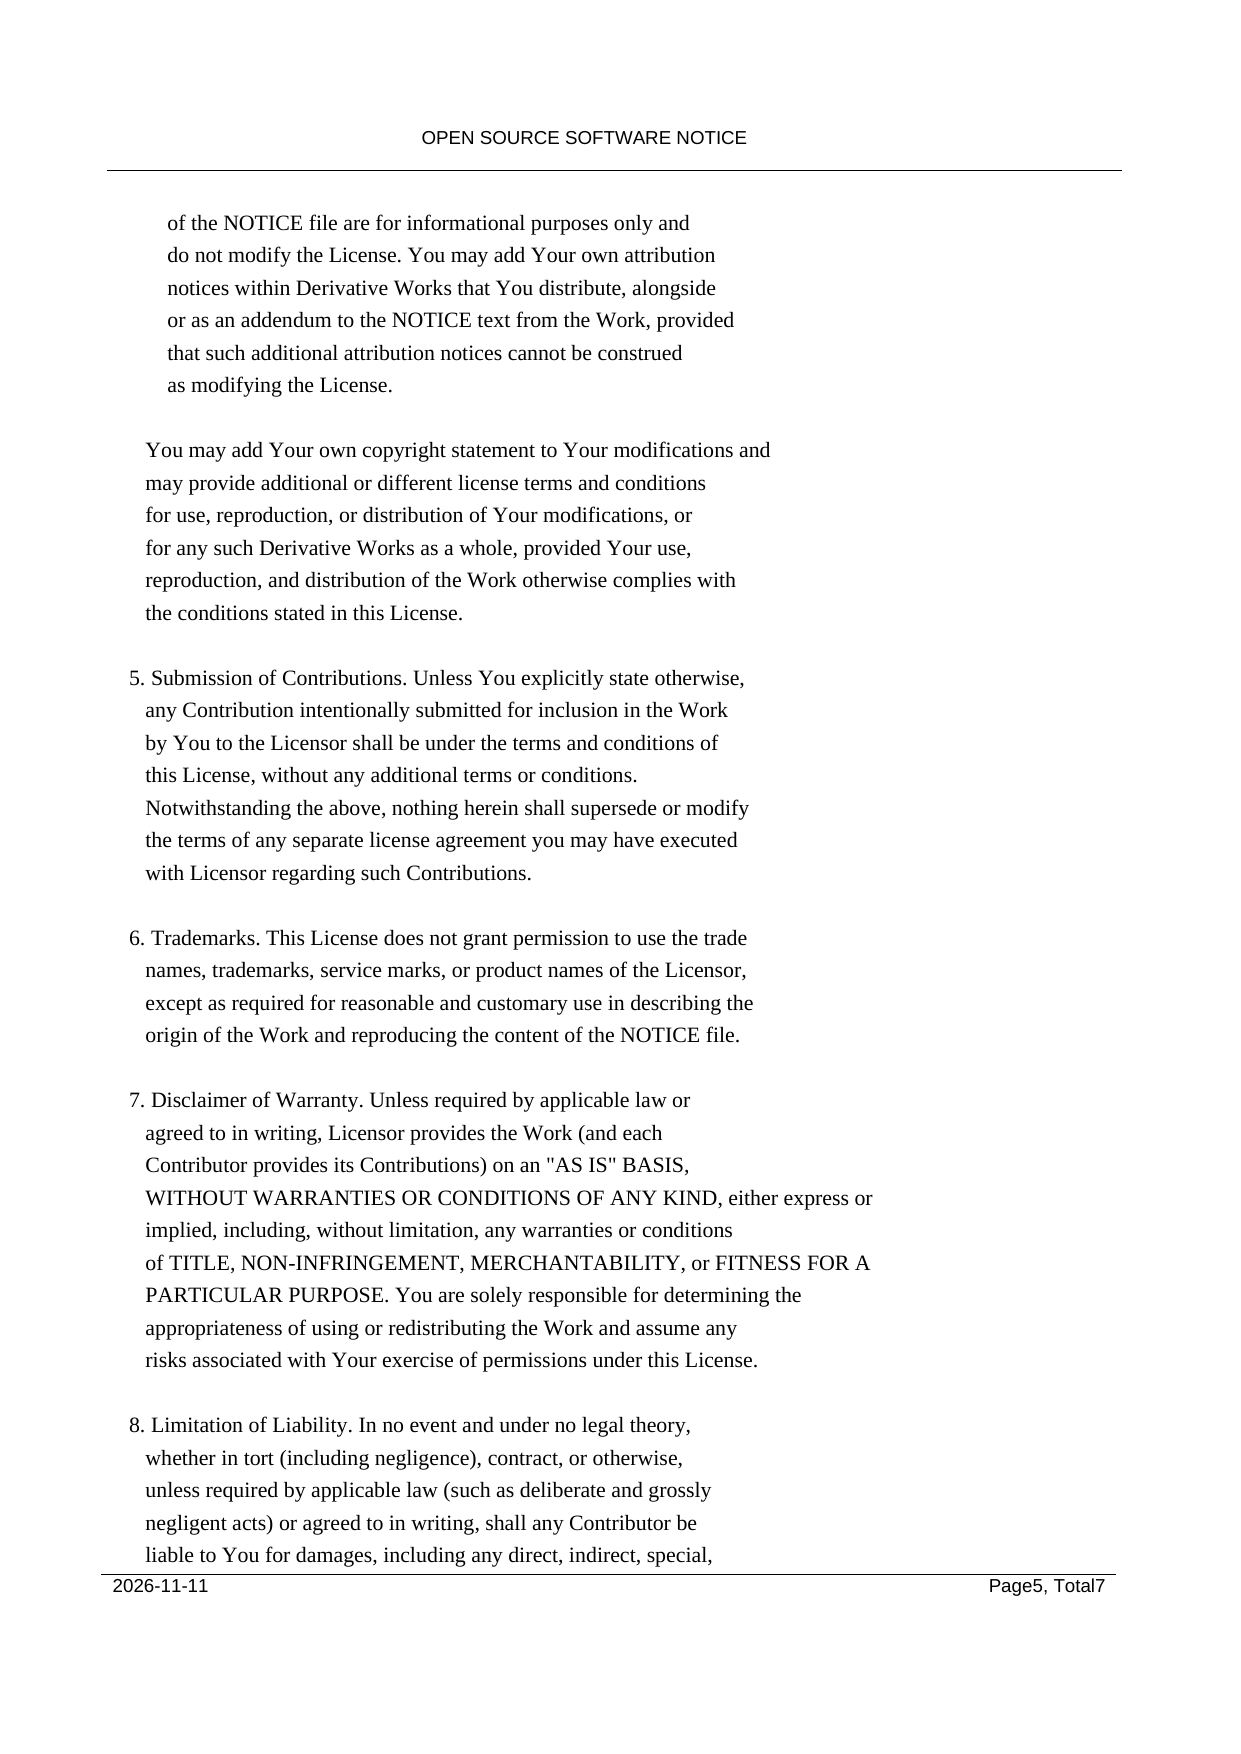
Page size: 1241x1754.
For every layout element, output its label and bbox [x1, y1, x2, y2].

text [112, 206, 1128, 1571]
